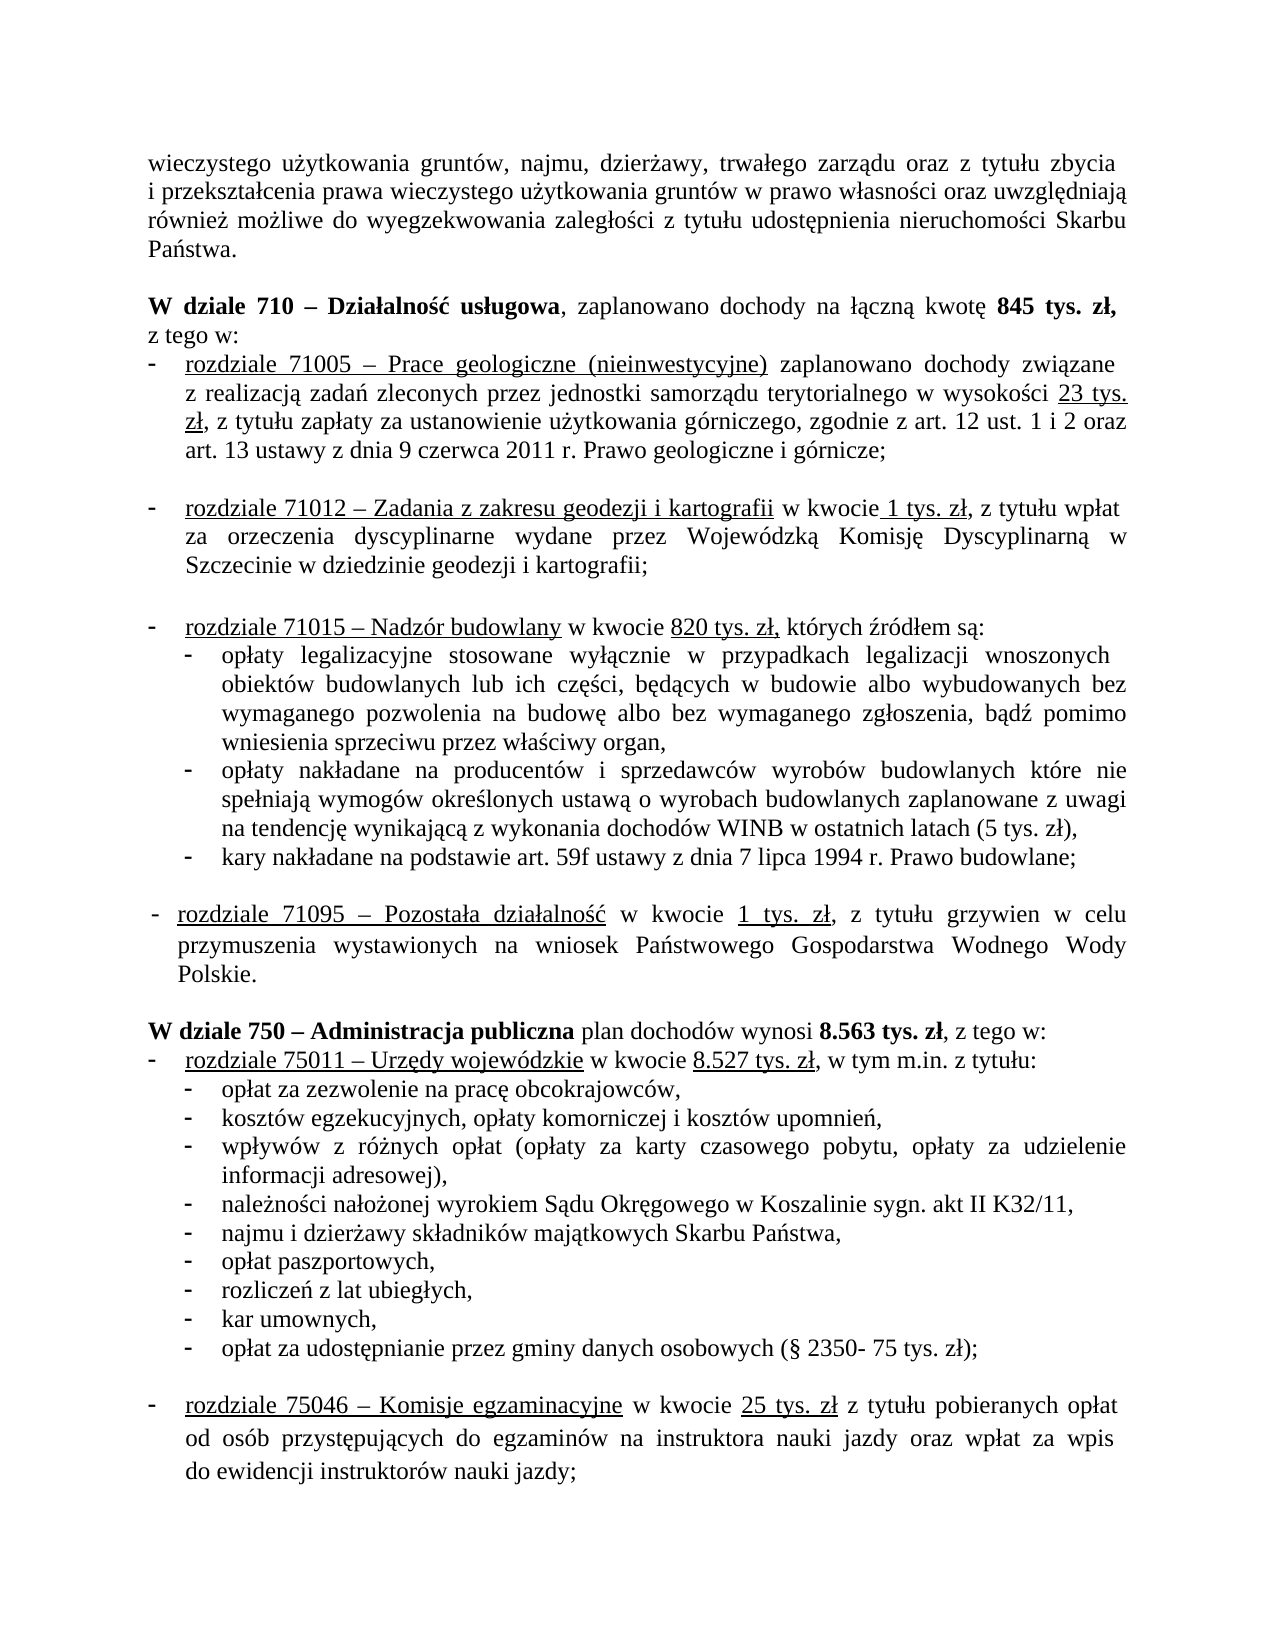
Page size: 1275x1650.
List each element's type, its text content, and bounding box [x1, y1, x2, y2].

list kar umownych, [184, 1304, 1127, 1333]
list opłat paszportowych, [184, 1246, 1127, 1275]
list rozdziale 75046 – Komisje egzaminacyjne w kwocie 25 tys. zł z tytułu pobieranych opłat od osób przystępujących do egzaminów na instruktora nauki jazdy oraz wpłat za wpis do ewidencji instruktorów nauki jazdy; [148, 1390, 1127, 1485]
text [148, 148, 1127, 263]
list najmu i dzierżawy składników majątkowych Skarbu Państwa, [184, 1218, 1127, 1246]
list rozdziale 75011 – Urzędy wojewódzkie w kwocie 8.527 tys. zł, w tym m.in. z tytułu: [148, 1045, 1127, 1074]
list rozdziale 71012 – Zadania z zakresu geodezji i kartografii w kwocie 1 tys. zł, z tytułu wpłat za orzeczenia dyscyplinarne wydane przez Wojewódzką Komisję Dyscyplinarną w Szczecinie w dziedzinie geodezji i kartografii; [148, 493, 1127, 579]
list rozdziale 71005 – Prace geologiczne (nieinwestycyjne) zaplanowano dochody związane z realizacją zadań zleconych przez jednostki samorządu terytorialnego w wysokości 23 tys. zł, z tytułu zapłaty za ustanowienie użytkowania górniczego, zgodnie z art. 12 ust. 1 i 2 oraz art. 13 ustawy z dnia 9 czerwca 2011 r. Prawo geologiczne i górnicze; [148, 349, 1127, 464]
list wpływów z różnych opłat (opłaty za karty czasowego pobytu, opłaty za udzielenie informacji adresowej), [184, 1131, 1127, 1189]
list opłat za zezwolenie na pracę obcokrajowców, [184, 1074, 1127, 1103]
list opłaty legalizacyjne stosowane wyłącznie w przypadkach legalizacji wnoszonych obiektów budowlanych lub ich części, będących w budowie albo wybudowanych bez wymaganego pozwolenia na budowę albo bez wymaganego zgłoszenia, bądź pomimo wniesienia sprzeciwu przez właściwy organ, [184, 641, 1127, 756]
text W dziale 750 – Administracja publiczna plan dochodów wynosi 8.563 tys. zł, z tego w: [148, 1016, 1127, 1045]
list rozdziale 71015 – Nadzór budowlany w kwocie 820 tys. zł, których źródłem są: [148, 612, 1127, 641]
list kary nakładane na podstawie art. 59f ustawy z dnia 7 lipca 1994 r. Prawo budowlane; [184, 842, 1127, 871]
list opłaty nakładane na producentów i sprzedawców wyrobów budowlanych które nie spełniają wymogów określonych ustawą o wyrobach budowlanych zaplanowane z uwagi na tendencję wynikającą z wykonania dochodów WINB w ostatnich latach (5 tys. zł), [184, 756, 1127, 842]
text W dziale 710 – Działalność usługowa, zaplanowano dochody na łączną kwotę 845 tys. zł, z tego w: [148, 291, 1127, 349]
list należności nałożonej wyrokiem Sądu Okręgowego w Koszalinie sygn. akt II K32/11, [184, 1189, 1127, 1218]
list rozliczeń z lat ubiegłych, [184, 1275, 1127, 1304]
list rozdziale 71095 – Pozostała działalność w kwocie 1 tys. zł, z tytułu grzywien w celu przymuszenia wystawionych na wniosek Państwowego Gospodarstwa Wodnego Wody Polskie. [148, 899, 1127, 988]
list kosztów egzekucyjnych, opłaty komorniczej i kosztów upomnień, [184, 1103, 1127, 1131]
list opłat za udostępnianie przez gminy danych osobowych (§ 2350- 75 tys. zł); [184, 1333, 1127, 1361]
